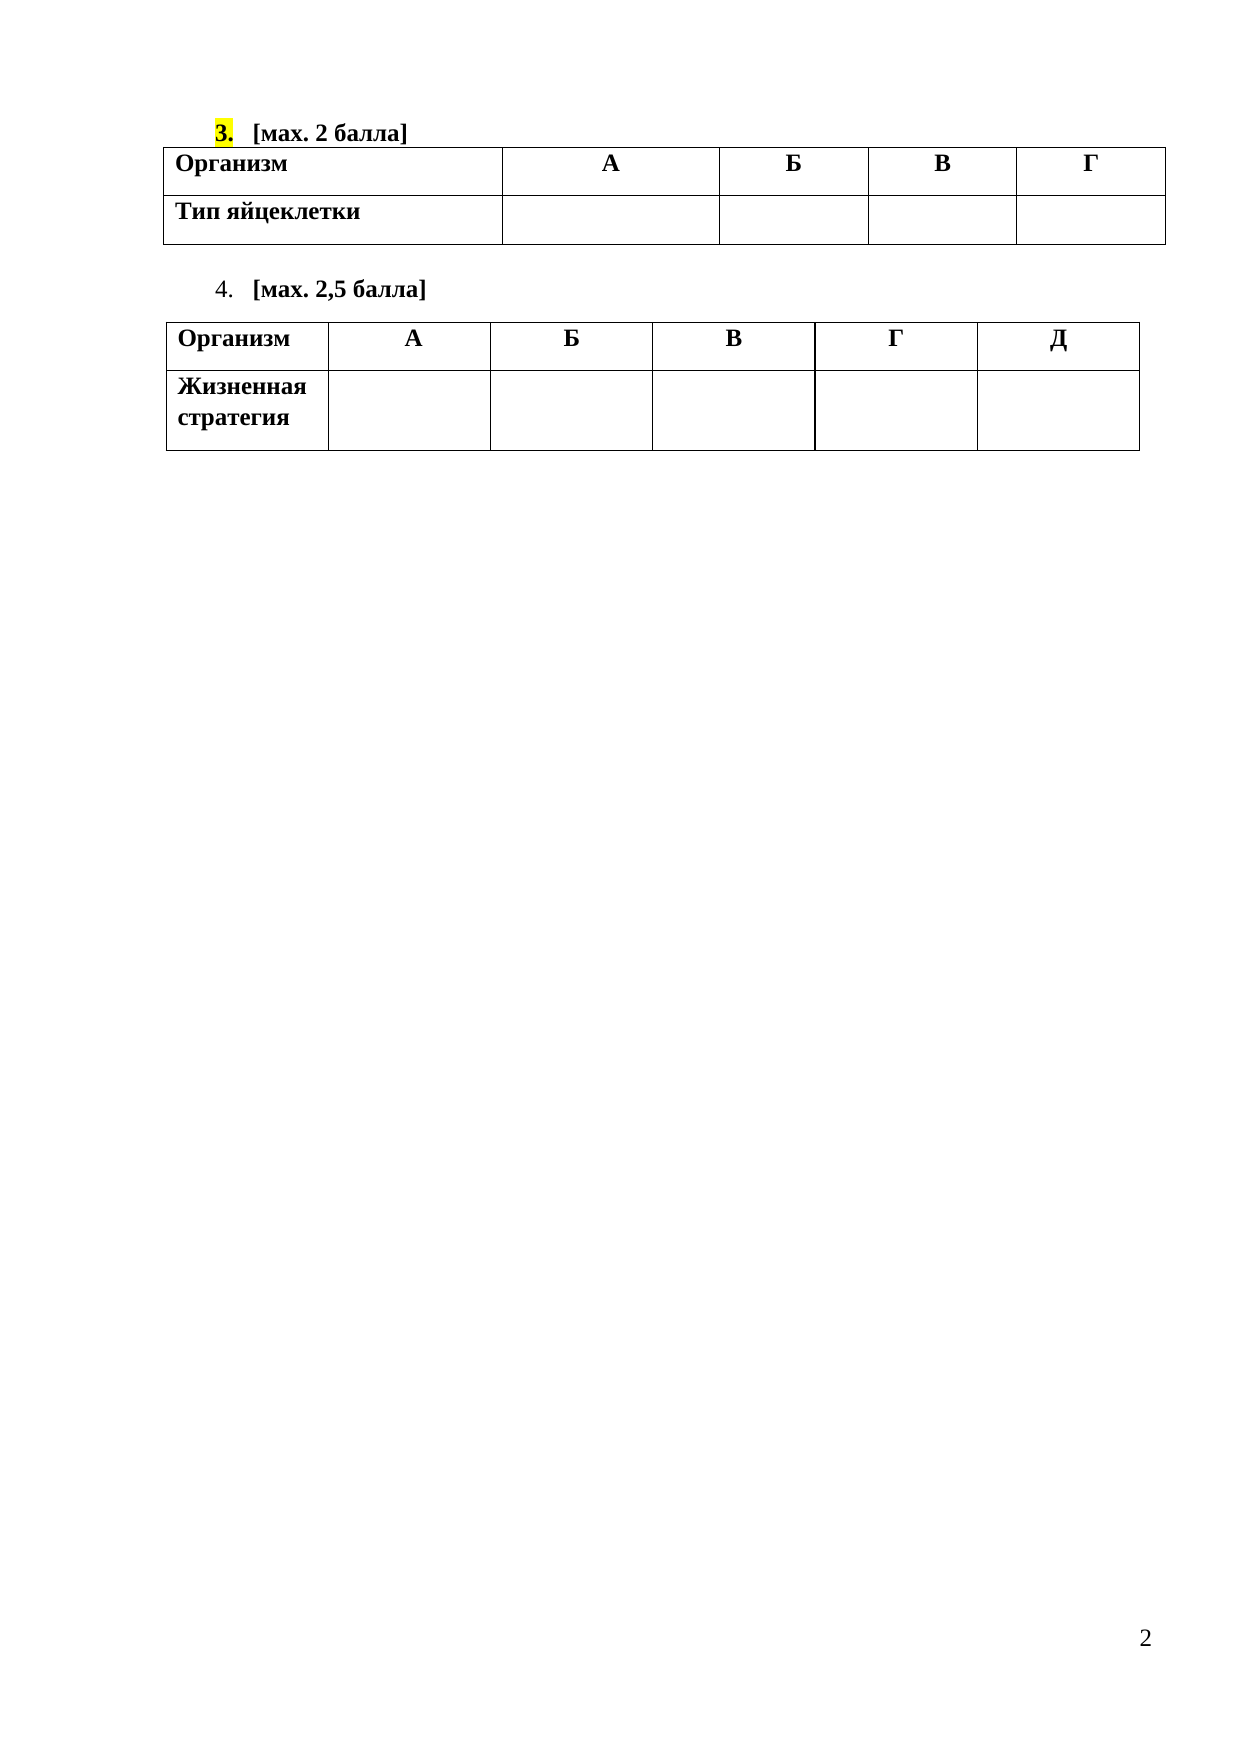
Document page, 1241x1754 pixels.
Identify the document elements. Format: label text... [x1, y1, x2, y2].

table_header В [653, 323, 814, 370]
table_header А [503, 148, 719, 195]
table_cell [816, 371, 977, 450]
table_header Д [978, 323, 1139, 370]
table_cell [720, 196, 868, 244]
table_header Организм [167, 323, 328, 370]
table_cell Тип яйцеклетки [164, 196, 502, 244]
table_cell [1017, 196, 1165, 244]
table_header Г [1017, 148, 1165, 195]
list [мах. 2 балла] [233, 118, 1152, 147]
table_header Организм [164, 148, 502, 195]
table_header Б [720, 148, 868, 195]
table_header Б [491, 323, 652, 370]
table_header А [329, 323, 490, 370]
table_cell Жизненная стратегия [167, 371, 328, 450]
table_cell [329, 371, 490, 450]
table_cell [503, 196, 719, 244]
table_header В [869, 148, 1016, 195]
table_cell [869, 196, 1016, 244]
table_cell [978, 371, 1139, 450]
list [мах. 2,5 балла] [215, 274, 1152, 303]
table_cell [653, 371, 814, 450]
table_cell [491, 371, 652, 450]
table_header Г [816, 323, 977, 370]
